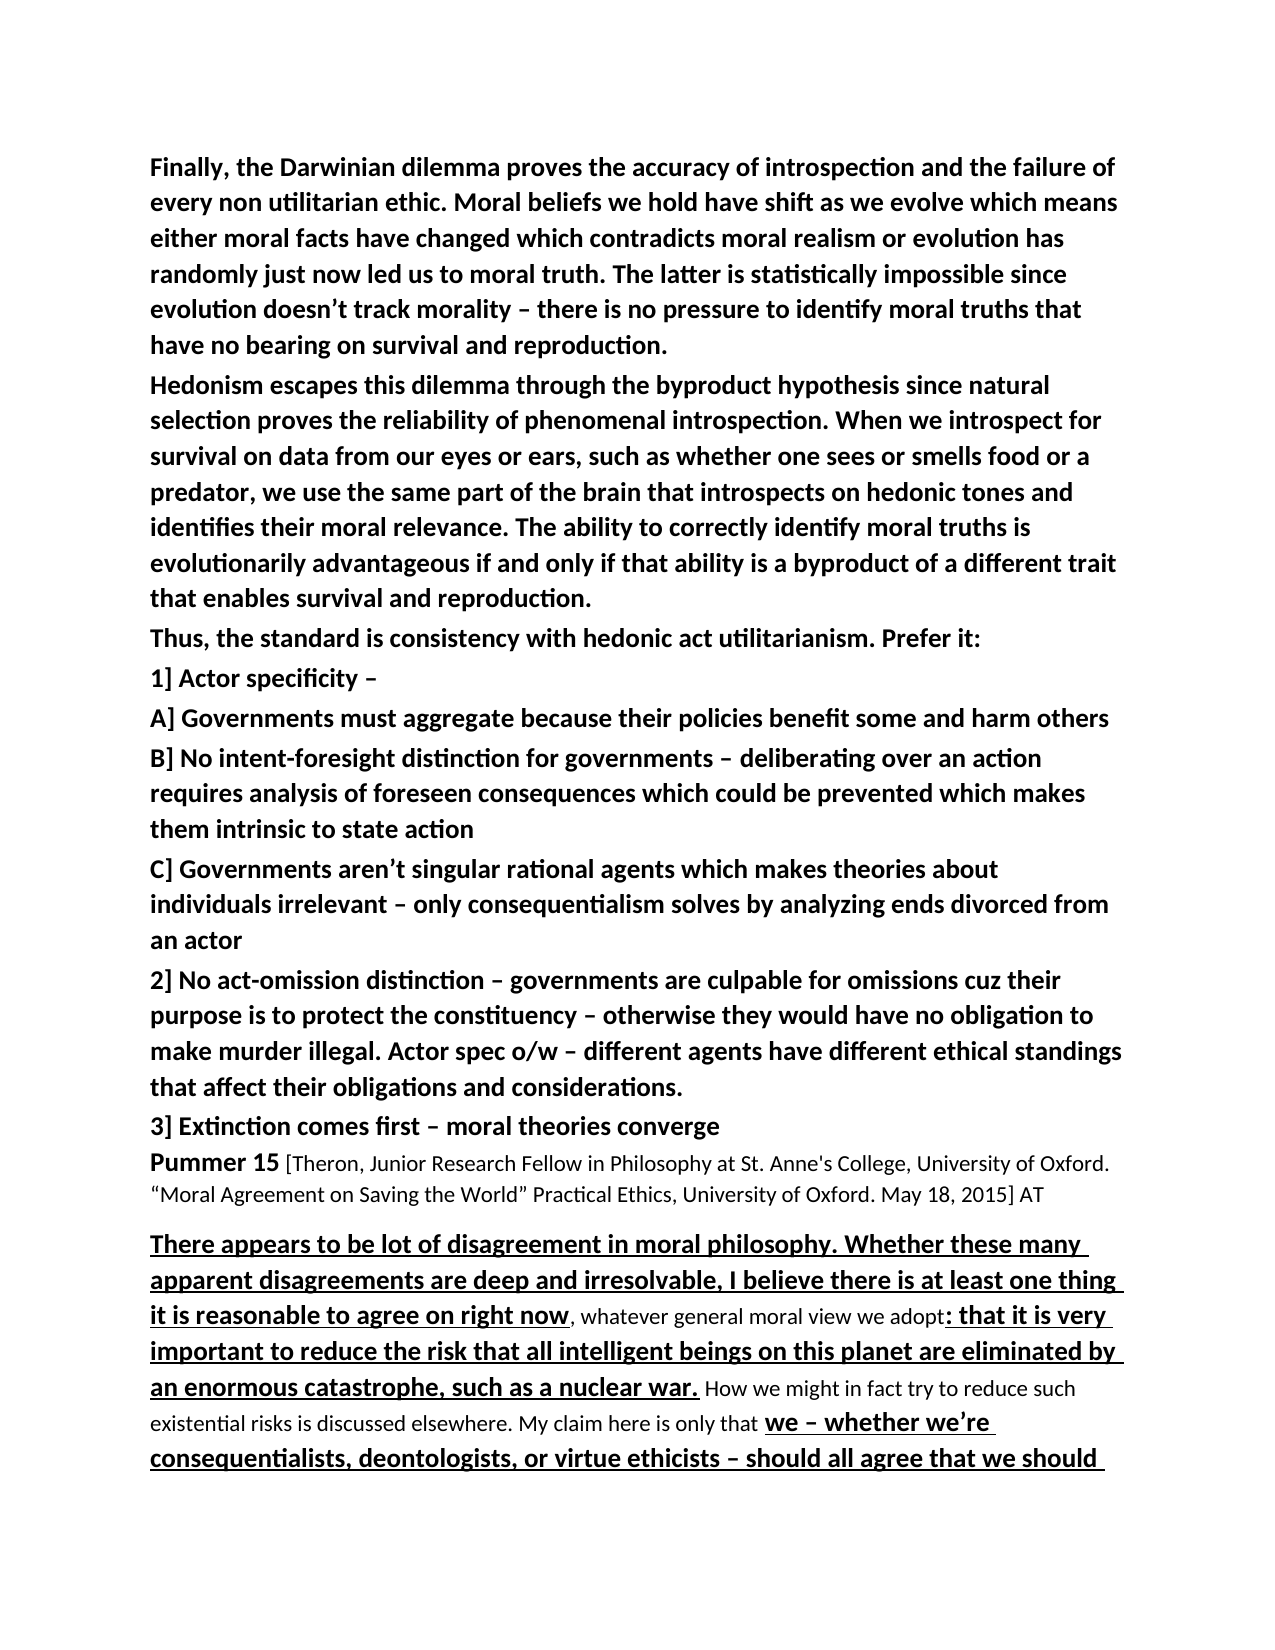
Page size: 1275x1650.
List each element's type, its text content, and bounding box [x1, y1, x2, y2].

text Pummer 15 [Theron, Junior Research Fellow in Philosophy at St. Anne's College, University of Oxford. “Moral Agreement on Saving the World” Practical Ethics, University of Oxford. May 18, 2015] AT [150, 1145, 1125, 1208]
subtitle C] Governments aren’t singular rational agents which makes theories about individuals irrelevant – only consequentialism solves by analyzing ends divorced from an actor [150, 852, 1125, 956]
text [150, 1227, 1125, 1474]
subtitle Thus, the standard is consistency with hedonic act utilitarianism. Prefer it: [150, 621, 1125, 654]
subtitle Hedonism escapes this dilemma through the byproduct hypothesis since natural selection proves the reliability of phenomenal introspection. When we introspect for survival on data from our eyes or ears, such as whether one sees or smells food or a predator, we use the same part of the brain that introspects on hedonic tones and identifies their moral relevance. The ability to correctly identify moral truths is evolutionarily advantageous if and only if that ability is a byproduct of a different trait that enables survival and reproduction. [150, 368, 1125, 615]
subtitle B] No intent-foresight distinction for governments – deliberating over an action requires analysis of foreseen consequences which could be prevented which makes them intrinsic to state action [150, 741, 1125, 845]
subtitle A] Governments must aggregate because their policies benefit some and harm others [150, 701, 1125, 734]
subtitle 3] Extinction comes first – moral theories converge [150, 1109, 1125, 1143]
subtitle Finally, the Darwinian dilemma proves the accuracy of introspection and the failure of every non utilitarian ethic. Moral beliefs we hold have shift as we evolve which means either moral facts have changed which contradicts moral realism or evolution has randomly just now led us to moral truth. The latter is statistically impossible since evolution doesn’t track morality – there is no pressure to identify moral truths that have no bearing on survival and reproduction. [150, 150, 1125, 361]
subtitle 2] No act-omission distinction – governments are culpable for omissions cuz their purpose is to protect the constituency – otherwise they would have no obligation to make murder illegal. Actor spec o/w – different agents have different ethical standings that affect their obligations and considerations. [150, 963, 1125, 1103]
subtitle 1] Actor specificity – [150, 661, 1125, 694]
